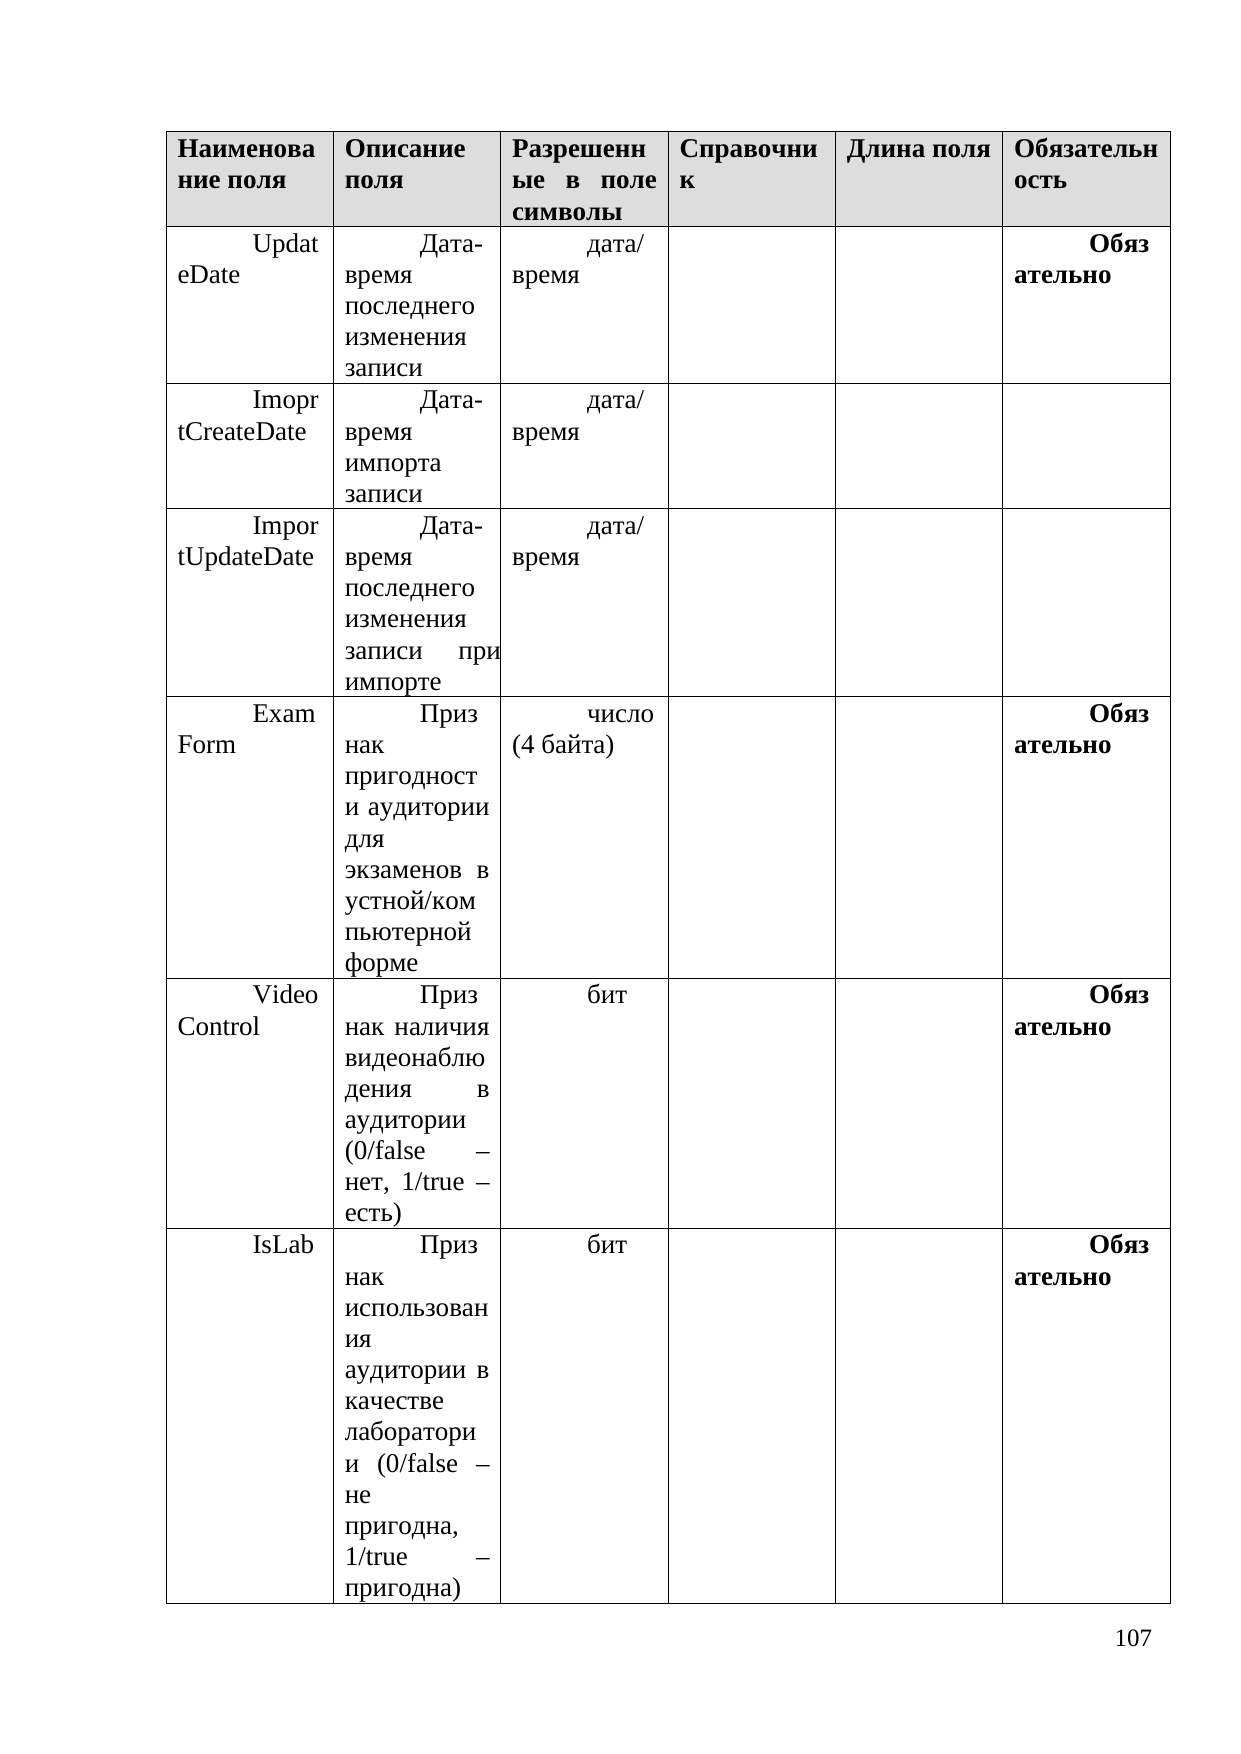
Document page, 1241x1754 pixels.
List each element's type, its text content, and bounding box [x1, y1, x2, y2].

table_cell дата/время [501, 227, 668, 382]
table_cell дата/время [501, 509, 668, 696]
table_cell ImoprtCreateDate [167, 384, 333, 508]
table_cell [669, 509, 835, 696]
table_cell [836, 697, 1002, 977]
table_header Наименование поля [167, 132, 333, 226]
table_cell Признак использования аудитории в качестве лаборатории (0/false – не пригодна, 1/true – пригодна) [334, 1229, 500, 1602]
table_cell ImportUpdateDate [167, 509, 333, 696]
table_cell [1003, 384, 1170, 508]
table_cell Обязательно [1003, 979, 1170, 1228]
table_cell [836, 1229, 1002, 1602]
table_cell [669, 1229, 835, 1602]
table_cell Признак наличия видеонаблюдения в аудитории (0/false – нет, 1/true – есть) [334, 979, 500, 1228]
table_cell число (4 байта) [501, 697, 668, 977]
table_cell Обязательно [1003, 1229, 1170, 1602]
table_cell Дата-время последнего изменения записи при импорте [334, 509, 500, 696]
table_cell [1003, 509, 1170, 696]
table_cell UpdateDate [167, 227, 333, 382]
table_cell бит [501, 1229, 668, 1602]
table_cell Признак пригодности аудитории для экзаменов в устной/компьютерной форме [334, 697, 500, 977]
table_cell IsLab [167, 1229, 333, 1602]
table_cell дата/время [501, 384, 668, 508]
table_header Длина поля [836, 132, 1002, 226]
table_cell бит [501, 979, 668, 1228]
table_cell ExamForm [167, 697, 333, 977]
table_cell Обязательно [1003, 227, 1170, 382]
table_cell Обязательно [1003, 697, 1170, 977]
table_cell [836, 509, 1002, 696]
table_cell [669, 227, 835, 382]
table_header Описание поля [334, 132, 500, 226]
table_cell Дата-время последнего изменения записи [334, 227, 500, 382]
table_cell VideoControl [167, 979, 333, 1228]
table_cell [669, 384, 835, 508]
table_cell [669, 979, 835, 1228]
table_cell [836, 384, 1002, 508]
table_header Разрешенные в поле символы [501, 132, 668, 226]
table_cell [836, 979, 1002, 1228]
table_header Обязательность [1003, 132, 1170, 226]
table_cell [836, 227, 1002, 382]
table_cell [669, 697, 835, 977]
table_cell Дата-время импорта записи [334, 384, 500, 508]
table_header Справочник [669, 132, 835, 226]
